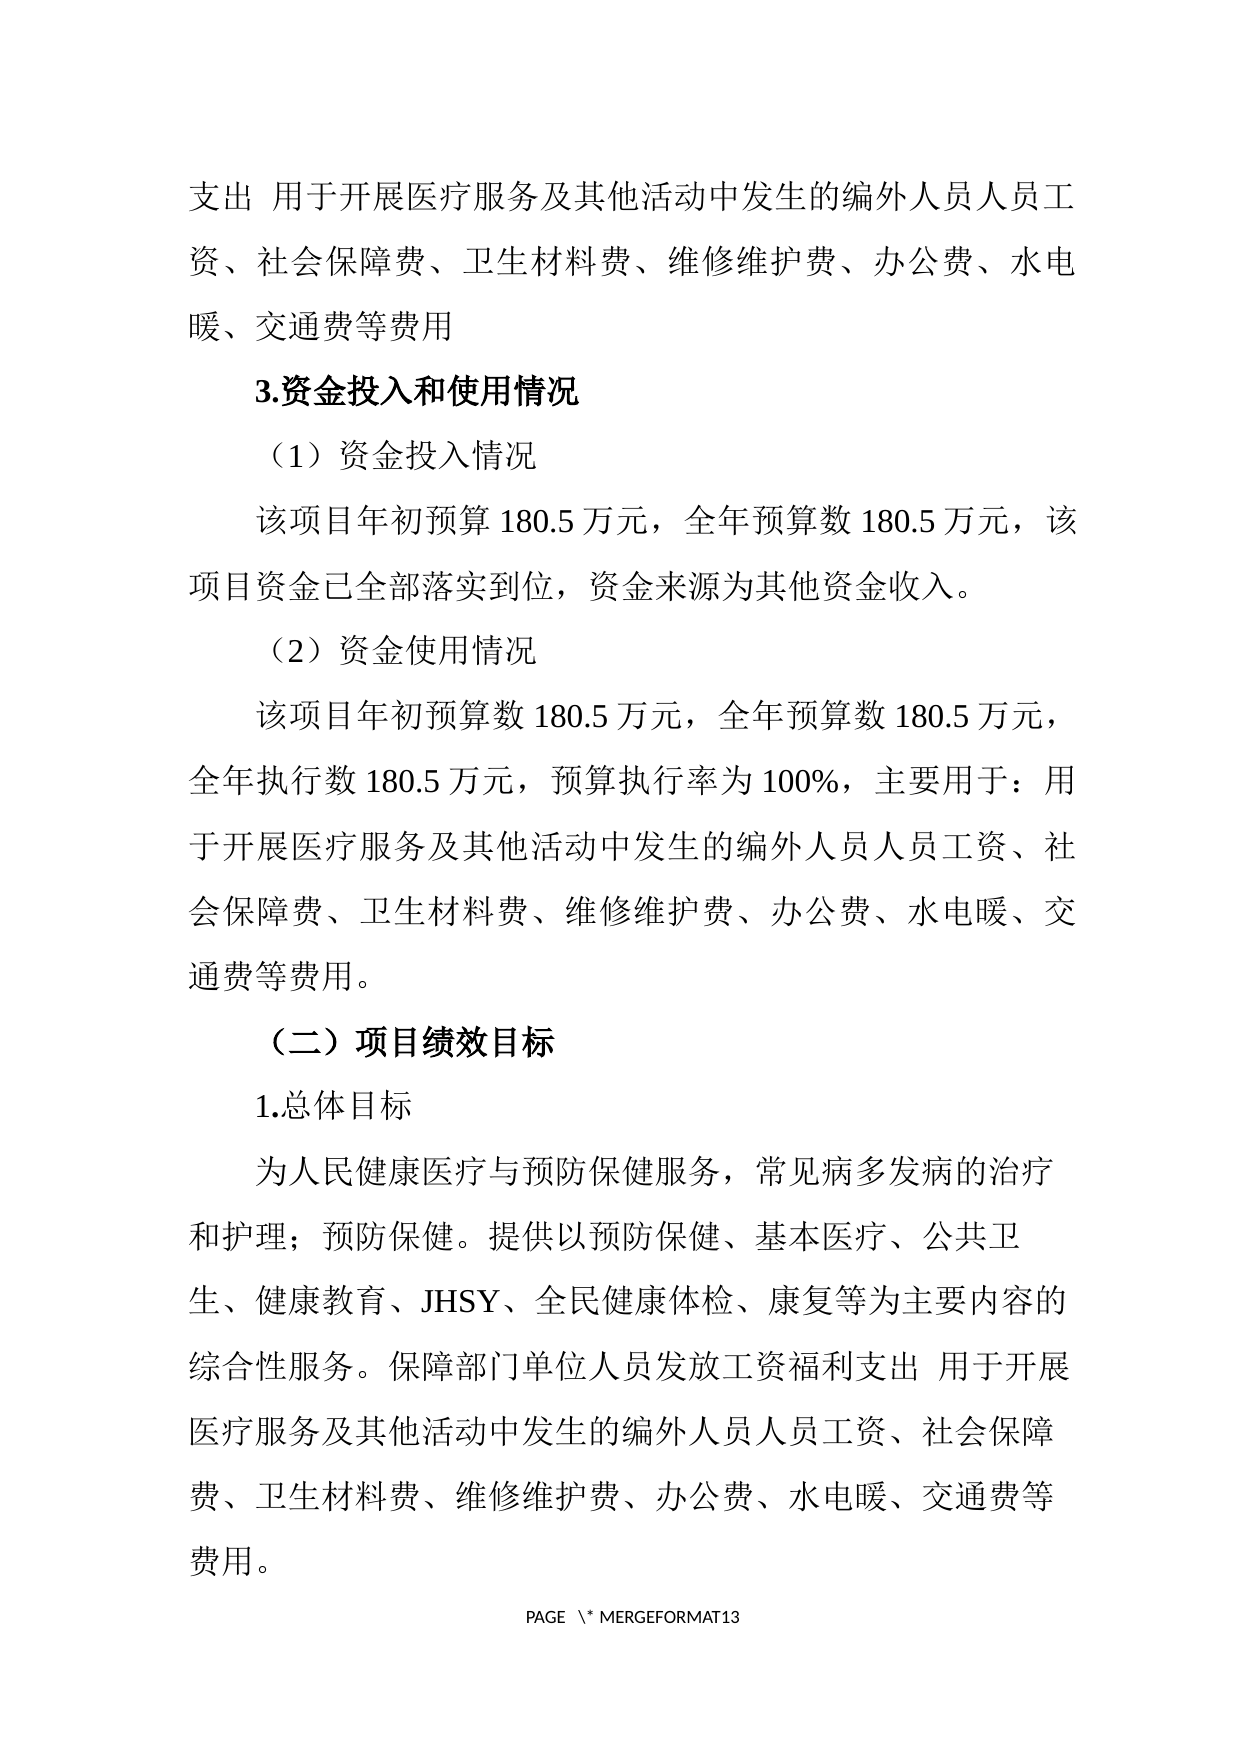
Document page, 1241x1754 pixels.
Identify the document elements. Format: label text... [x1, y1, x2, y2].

text （二）项目绩效目标 [187, 1007, 1078, 1072]
text （2）资金使用情况 [187, 617, 1078, 682]
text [187, 162, 1078, 357]
text （1）资金投入情况 [187, 422, 1078, 487]
text 该项目年初预算180.5万元，全年预算数180.5万元，该项目资金已全部落实到位，资金来源为其他资金收入。 [187, 487, 1078, 617]
text 3.资金投入和使用情况 [187, 357, 1078, 422]
text 为人民健康医疗与预防保健服务，常见病多发病的治疗和护理；预防保健。提供以预防保健、基本医疗、公共卫生、健康教育、JHSY、全民健康体检、康复等为主要内容的综合性服务。保障部门单位人员发放工资福利支出 用于开展医疗服务及其他活动中发生的编外人员人员工资、社会保障费、卫生材料费、维修维护费、办公费、水电暖、交通费等费用。 [187, 1137, 1078, 1592]
text 1.总体目标 [187, 1072, 1078, 1137]
text 该项目年初预算数180.5万元，全年预算数180.5万元，全年执行数180.5万元，预算执行率为100%，主要用于：用于开展医疗服务及其他活动中发生的编外人员人员工资、社会保障费、卫生材料费、维修维护费、办公费、水电暖、交通费等费用。 [187, 682, 1078, 1007]
